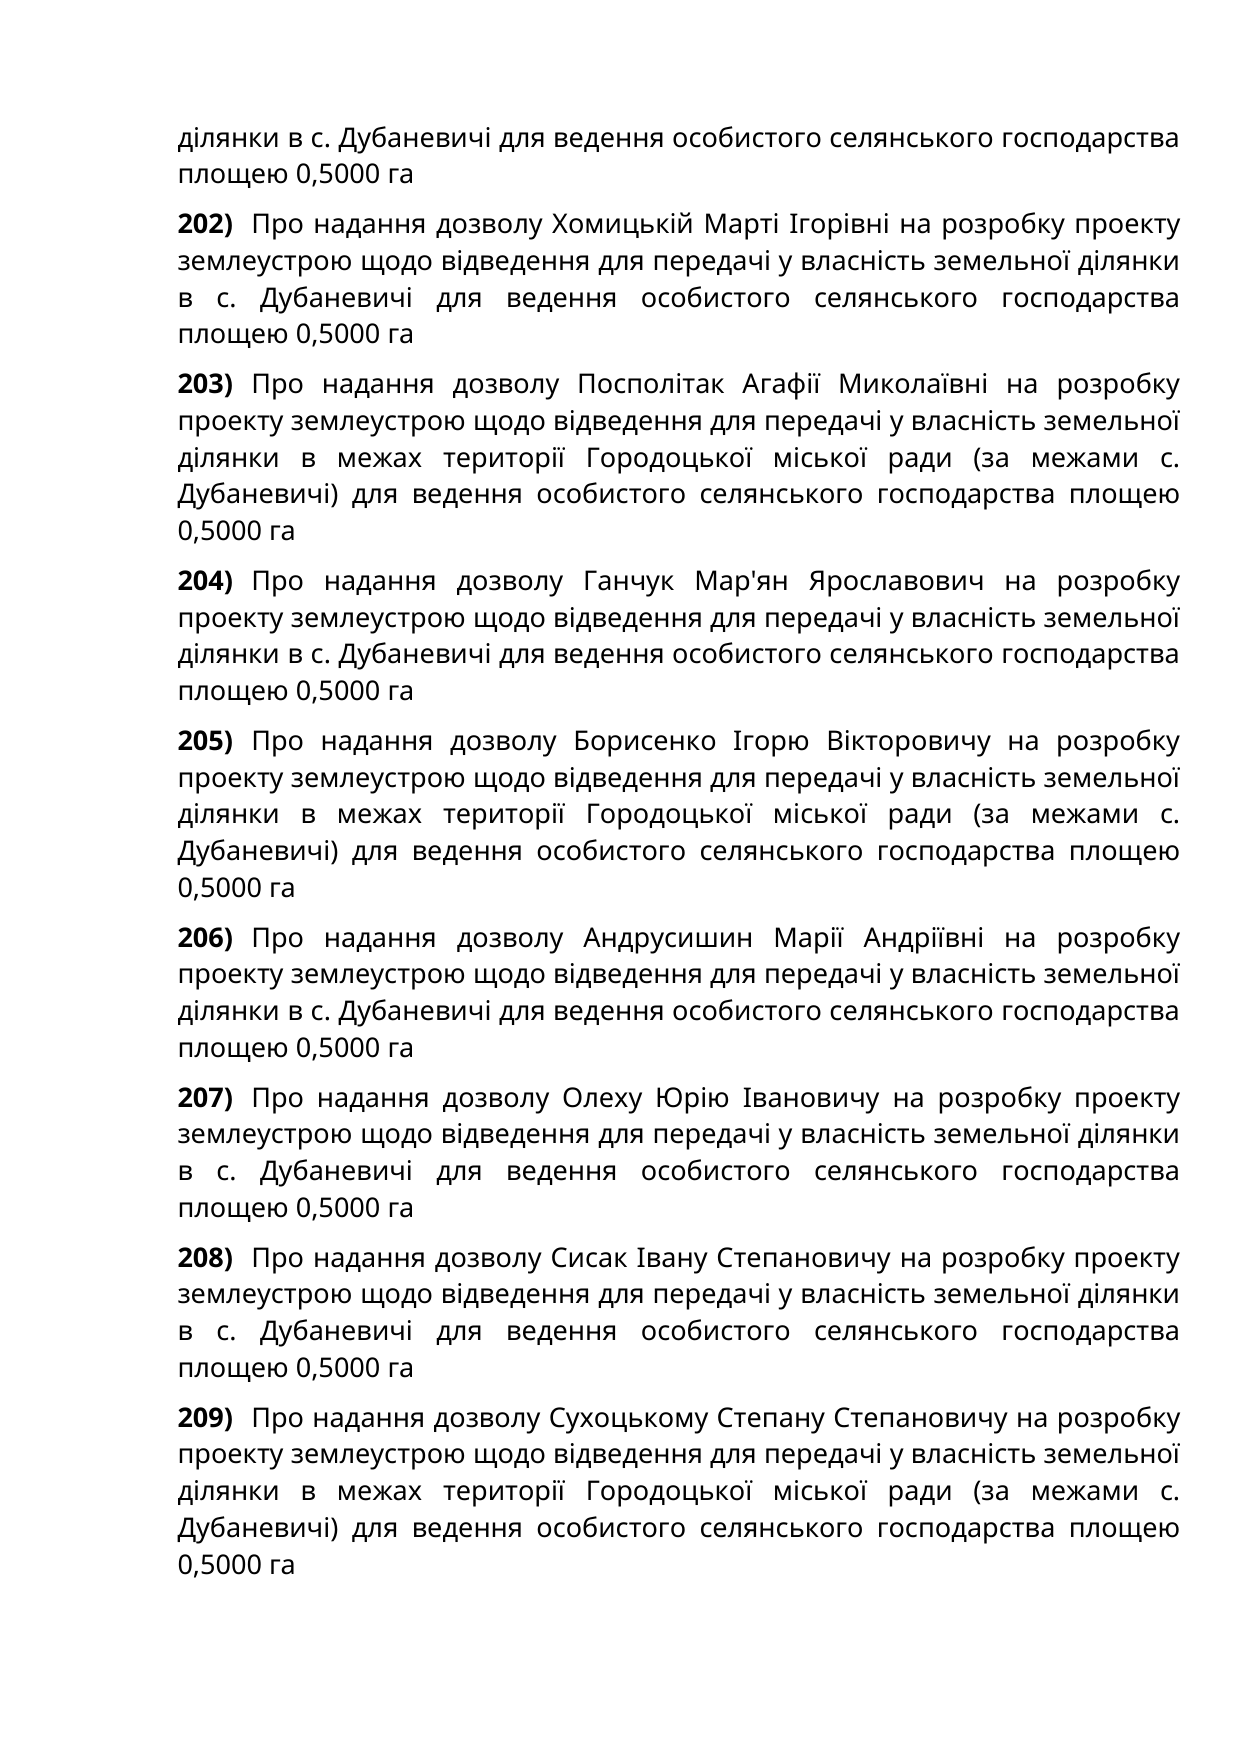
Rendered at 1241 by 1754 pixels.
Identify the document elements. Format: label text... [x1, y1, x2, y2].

list Про надання дозволу Посполітак Агафії Миколаївні на розробку проекту землеустрою щодо відведення для передачі у власність земельної ділянки в межах території Городоцької міської ради (за межами с. Дубаневичі) для ведення особистого селянського господарства площею 0,5000 га [177, 364, 1181, 549]
list Про надання дозволу Ганчук Мар'ян Ярославович на розробку проекту землеустрою щодо відведення для передачі у власність земельної ділянки в с. Дубаневичі для ведення особистого селянського господарства площею 0,5000 га [177, 561, 1181, 709]
list Про надання дозволу Сисак Івану Степановичу на розробку проекту землеустрою щодо відведення для передачі у власність земельної ділянки в с. Дубаневичі для ведення особистого селянського господарства площею 0,5000 га [177, 1238, 1181, 1386]
list Про надання дозволу Борисенко Ігорю Вікторовичу на розробку проекту землеустрою щодо відведення для передачі у власність земельної ділянки в межах території Городоцької міської ради (за межами с. Дубаневичі) для ведення особистого селянського господарства площею 0,5000 га [177, 721, 1181, 906]
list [177, 118, 1181, 192]
list Про надання дозволу Олеху Юрію Івановичу на розробку проекту землеустрою щодо відведення для передачі у власність земельної ділянки в с. Дубаневичі для ведення особистого селянського господарства площею 0,5000 га [177, 1078, 1181, 1226]
list Про надання дозволу Андрусишин Марії Андріївні на розробку проекту землеустрою щодо відведення для передачі у власність земельної ділянки в с. Дубаневичі для ведення особистого селянського господарства площею 0,5000 га [177, 918, 1181, 1066]
list Про надання дозволу Сухоцькому Степану Степановичу на розробку проекту землеустрою щодо відведення для передачі у власність земельної ділянки в межах території Городоцької міської ради (за межами с. Дубаневичі) для ведення особистого селянського господарства площею 0,5000 га [177, 1398, 1181, 1582]
list Про надання дозволу Хомицькій Марті Ігорівні на розробку проекту землеустрою щодо відведення для передачі у власність земельної ділянки в с. Дубаневичі для ведення особистого селянського господарства площею 0,5000 га [177, 204, 1181, 352]
